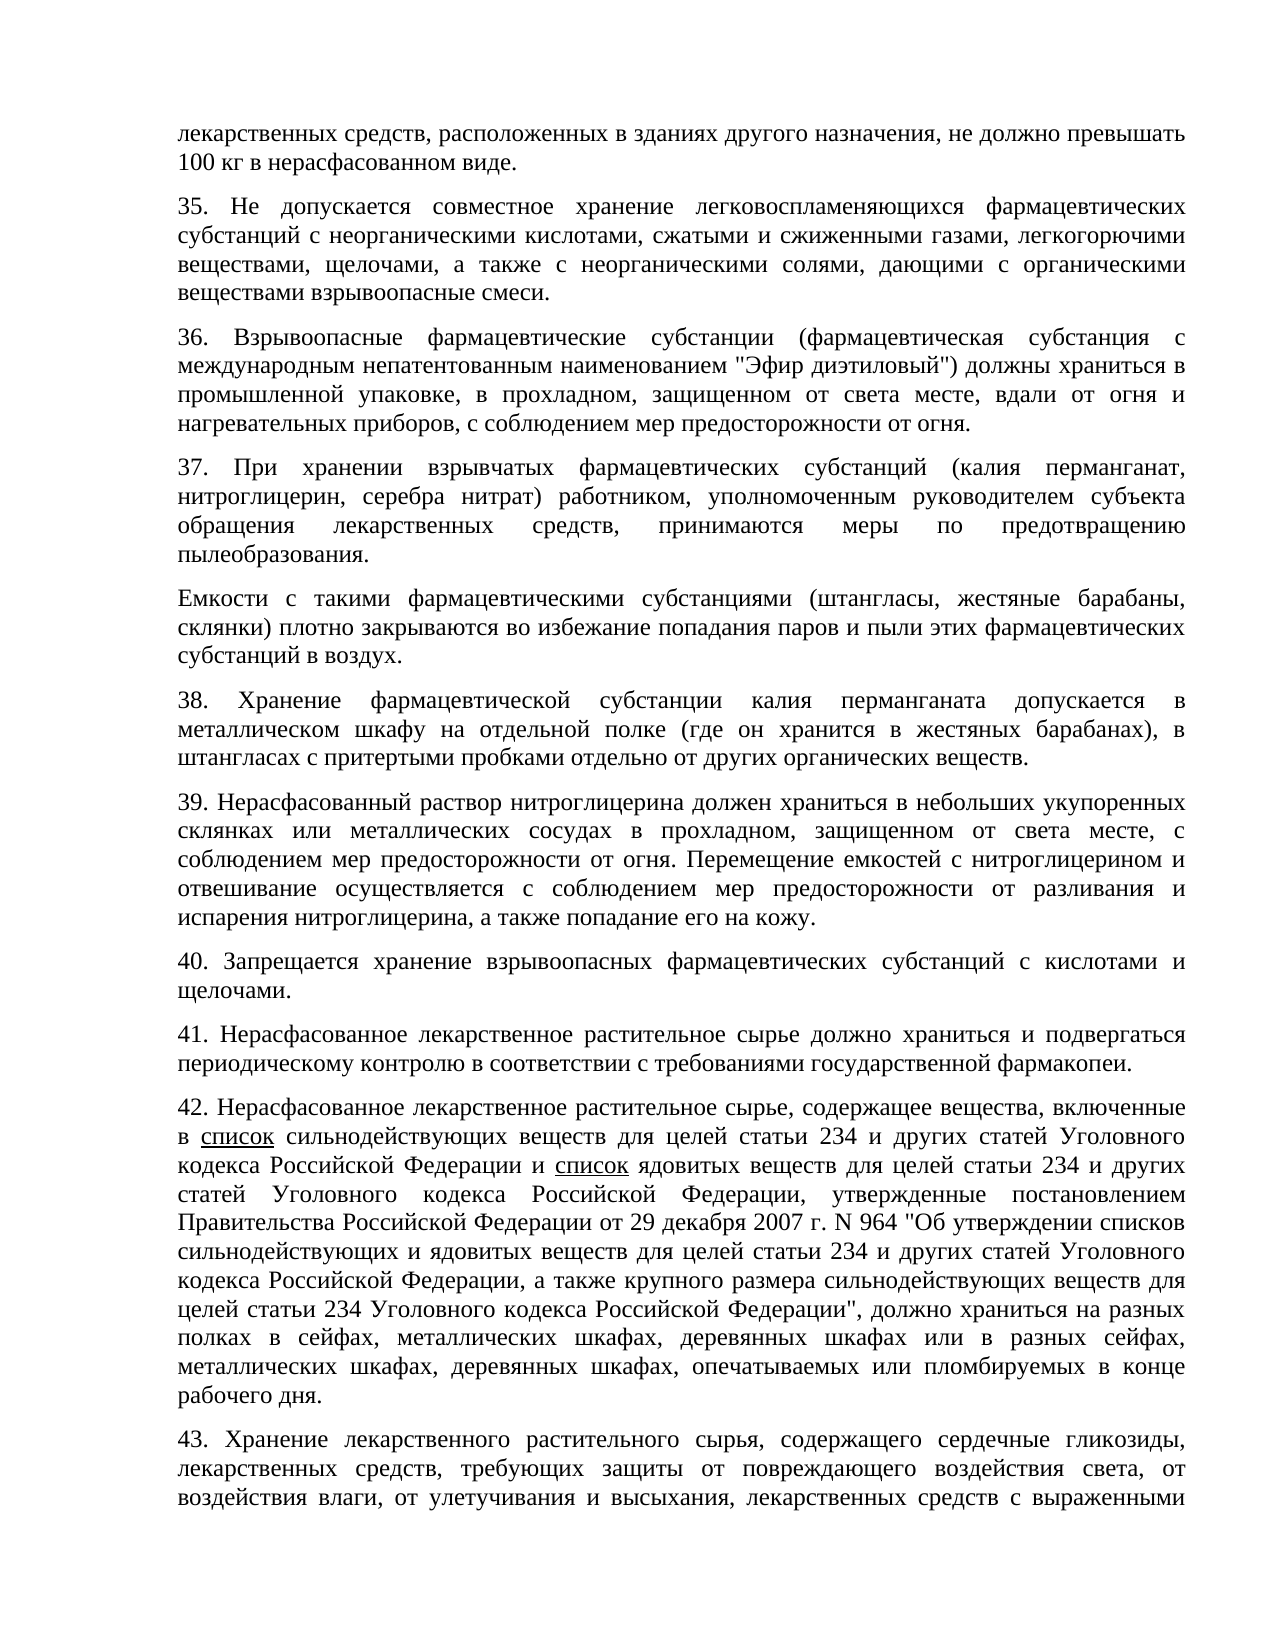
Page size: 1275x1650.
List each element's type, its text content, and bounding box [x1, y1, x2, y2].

text 41. Нерасфасованное лекарственное растительное сырье должно храниться и подвергаться периодическому контролю в соответствии с требованиями государственной фармакопеи. [177, 1019, 1186, 1077]
text 36. Взрывоопасные фармацевтические субстанции (фармацевтическая субстанция с международным непатентованным наименованием "Эфир диэтиловый") должны храниться в промышленной упаковке, в прохладном, защищенном от света месте, вдали от огня и нагревательных приборов, с соблюдением мер предосторожности от огня. [177, 322, 1186, 437]
text 35. Не допускается совместное хранение легковоспламеняющихся фармацевтических субстанций с неорганическими кислотами, сжатыми и сжиженными газами, легкогорючими веществами, щелочами, а также с неорганическими солями, дающими с органическими веществами взрывоопасные смеси. [177, 191, 1186, 306]
text 42. Нерасфасованное лекарственное растительное сырье, содержащее вещества, включенные в список сильнодействующих веществ для целей статьи 234 и других статей Уголовного кодекса Российской Федерации и список ядовитых веществ для целей статьи 234 и других статей Уголовного кодекса Российской Федерации, утвержденные постановлением Правительства Российской Федерации от 29 декабря 2007 г. N 964 "Об утверждении списков сильнодействующих и ядовитых веществ для целей статьи 234 и других статей Уголовного кодекса Российской Федерации, а также крупного размера сильнодействующих веществ для целей статьи 234 Уголовного кодекса Российской Федерации", должно храниться на разных полках в сейфах, металлических шкафах, деревянных шкафах или в разных сейфах, металлических шкафах, деревянных шкафах, опечатываемых или пломбируемых в конце рабочего дня. [177, 1092, 1186, 1409]
text 39. Нерасфасованный раствор нитроглицерина должен храниться в небольших укупоренных склянках или металлических сосудах в прохладном, защищенном от света месте, с соблюдением мер предосторожности от огня. Перемещение емкостей с нитроглицерином и отвешивание осуществляется с соблюдением мер предосторожности от разливания и испарения нитроглицерина, а также попадание его на кожу. [177, 787, 1186, 931]
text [177, 118, 1186, 176]
text 38. Хранение фармацевтической субстанции калия перманганата допускается в металлическом шкафу на отдельной полке (где он хранится в жестяных барабанах), в штангласах с притертыми пробками отдельно от других органических веществ. [177, 685, 1186, 771]
text 37. При хранении взрывчатых фармацевтических субстанций (калия перманганат, нитроглицерин, серебра нитрат) работником, уполномоченным руководителем субъекта обращения лекарственных средств, принимаются меры по предотвращению пылеобразования. [177, 452, 1186, 567]
text 40. Запрещается хранение взрывоопасных фармацевтических субстанций с кислотами и щелочами. [177, 946, 1186, 1004]
text Емкости с такими фармацевтическими субстанциями (штангласы, жестяные барабаны, склянки) плотно закрываются во избежание попадания паров и пыли этих фармацевтических субстанций в воздух. [177, 583, 1186, 669]
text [177, 1424, 1186, 1511]
